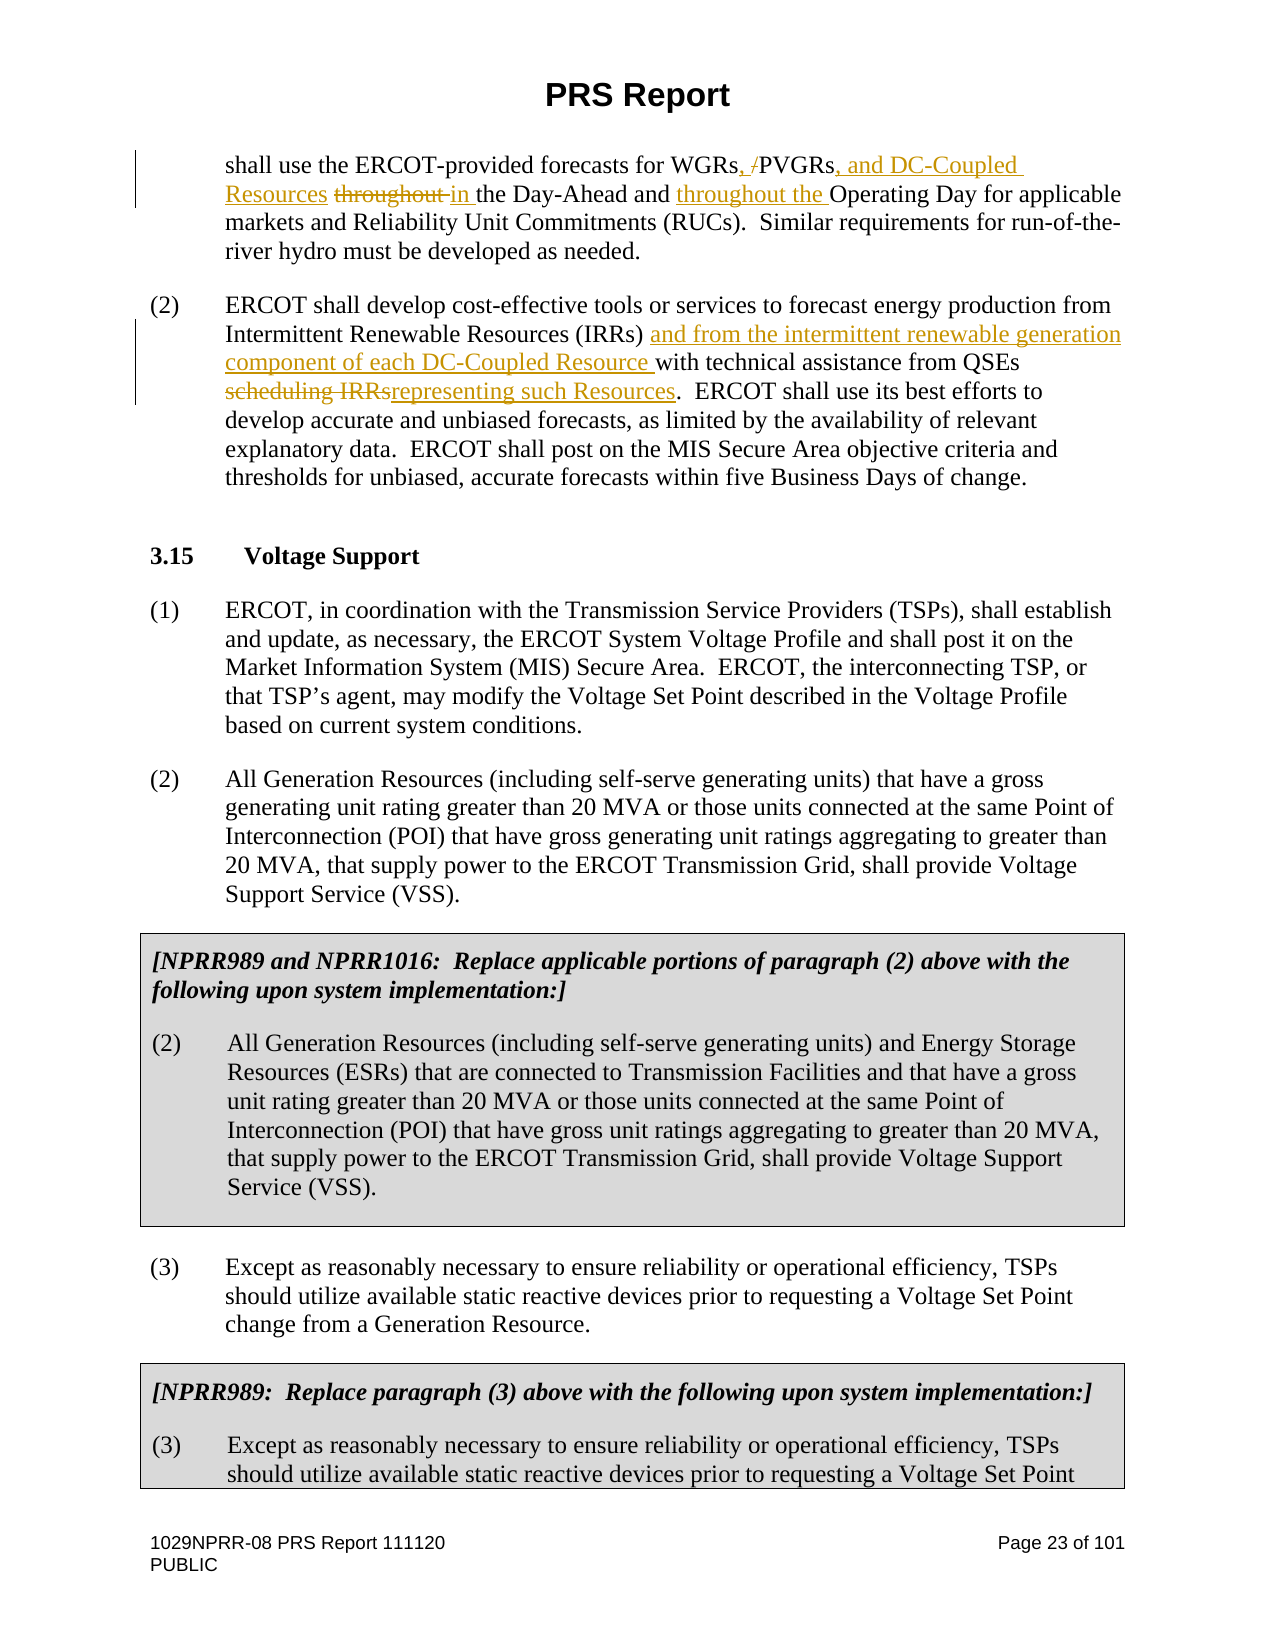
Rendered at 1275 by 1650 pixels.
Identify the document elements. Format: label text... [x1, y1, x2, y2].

table_header [NPRR989 and NPRR1016: Replace applicable portions of paragraph (2) above with the following upon system implementation:] (2) All Generation Resources (including self-serve generating units) and Energy Storage Resources (ESRs) that are connected to Transmission Facilities and that have a gross unit rating greater than 20 MVA or those units connected at the same Point of Interconnection (POI) that have gross unit ratings aggregating to greater than 20 MVA, that supply power to the ERCOT Transmission Grid, shall provide Voltage Support Service (VSS). [141, 934, 1124, 1226]
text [150, 150, 1125, 265]
text (1) ERCOT, in coordination with the Transmission Service Providers (TSPs), shall establish and update, as necessary, the ERCOT System Voltage Profile and shall post it on the Market Information System (MIS) Secure Area. ERCOT, the interconnecting TSP, or that TSP’s agent, may modify the Voltage Set Point described in the Voltage Profile based on current system conditions. [150, 595, 1125, 739]
text (2) ERCOT shall develop cost-effective tools or services to forecast energy production from Intermittent Renewable Resources (IRRs) with technical assistance from QSEs . ERCOT shall use its best efforts to develop accurate and unbiased forecasts, as limited by the availability of relevant explanatory data. ERCOT shall post on the MIS Secure Area objective criteria and thresholds for unbiased, accurate forecasts within five Business Days of change. [150, 290, 1125, 491]
text 3.15 Voltage Support [150, 541, 1125, 570]
text (3) Except as reasonably necessary to ensure reliability or operational efficiency, TSPs should utilize available static reactive devices prior to requesting a Voltage Set Point change from a Generation Resource. [150, 1252, 1125, 1338]
text (2) All Generation Resources (including self-serve generating units) that have a gross generating unit rating greater than 20 MVA or those units connected at the same Point of Interconnection (POI) that have gross generating unit ratings aggregating to greater than 20 MVA, that supply power to the ERCOT Transmission Grid, shall provide Voltage Support Service (VSS). [150, 764, 1125, 907]
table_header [141, 1364, 1124, 1488]
